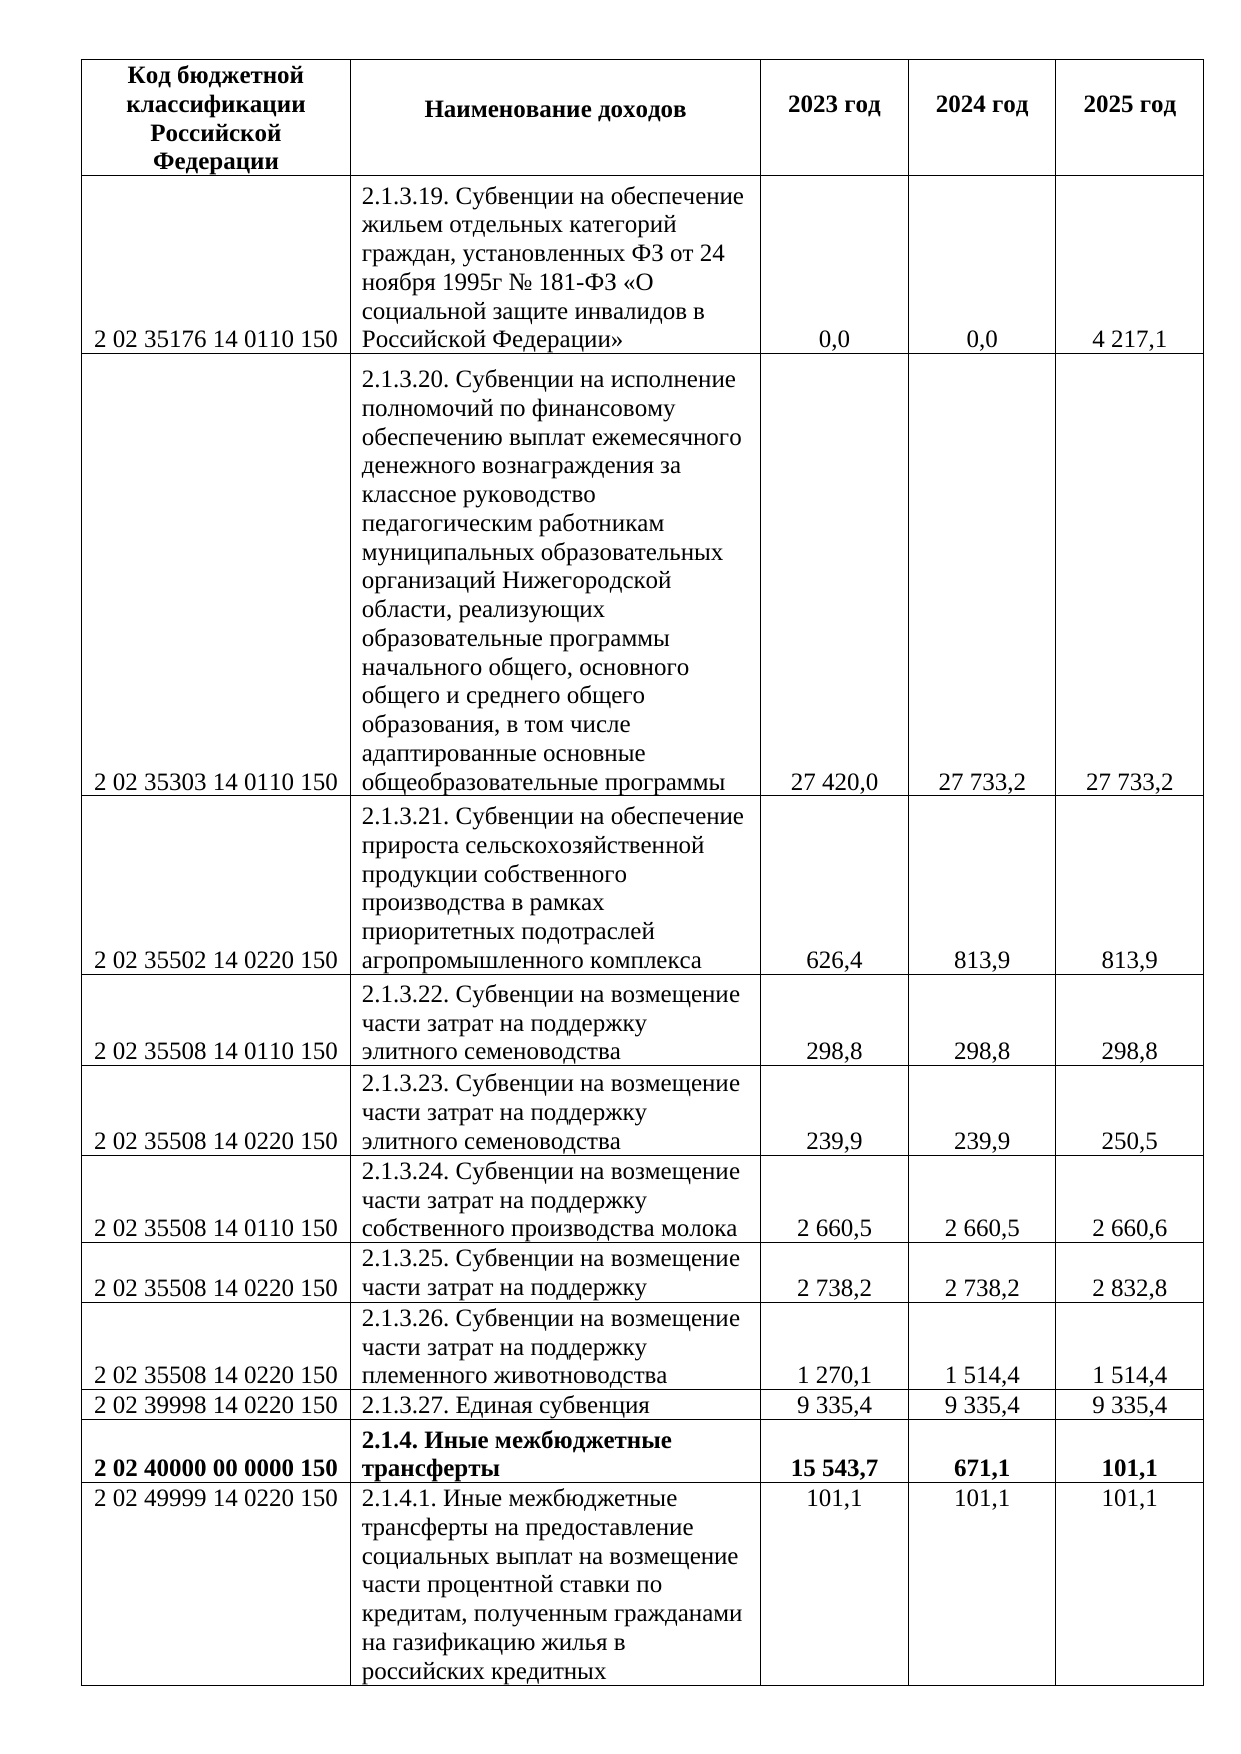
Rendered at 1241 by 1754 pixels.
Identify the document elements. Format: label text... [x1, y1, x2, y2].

table_cell 2 02 49999 14 0220 150 [82, 1483, 350, 1684]
table_cell 2.1.3.24. Субвенции на возмещение части затрат на поддержку собственного производства молока [351, 1156, 760, 1242]
table_cell 101,1 [1056, 1420, 1203, 1482]
table_cell 27 420,0 [761, 354, 908, 795]
table_cell 9 335,4 [909, 1390, 1055, 1419]
table_cell 101,1 [761, 1483, 908, 1684]
table_cell 2 02 40000 00 0000 150 [82, 1420, 350, 1482]
table_cell 2 660,5 [909, 1156, 1055, 1242]
table_cell 2.1.3.22. Субвенции на возмещение части затрат на поддержку элитного семеноводства [351, 975, 760, 1065]
table_cell 2 832,8 [1056, 1243, 1203, 1302]
table_cell 15 543,7 [761, 1420, 908, 1482]
table_header Наименование доходов [351, 60, 760, 175]
table_cell 2 02 39998 14 0220 150 [82, 1390, 350, 1419]
table_cell 2 02 35176 14 0110 150 [82, 176, 350, 353]
table_cell 298,8 [761, 975, 908, 1065]
table_cell 298,8 [1056, 975, 1203, 1065]
table_cell 671,1 [909, 1420, 1055, 1482]
table_cell 2 02 35303 14 0110 150 [82, 354, 350, 795]
table_cell 27 733,2 [909, 354, 1055, 795]
table_cell 2.1.3.27. Единая субвенция [351, 1390, 760, 1419]
table_cell 626,4 [761, 796, 908, 974]
table_cell 239,9 [909, 1066, 1055, 1154]
table_cell 2.1.3.23. Субвенции на возмещение части затрат на поддержку элитного семеноводства [351, 1066, 760, 1154]
table_cell 9 335,4 [761, 1390, 908, 1419]
table_cell 2 02 35508 14 0220 150 [82, 1243, 350, 1302]
table_header Код бюджетной классификации Российской Федерации [82, 60, 350, 175]
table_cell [351, 1483, 760, 1684]
table_cell 2 660,5 [761, 1156, 908, 1242]
table_cell 0,0 [909, 176, 1055, 353]
table_cell 2.1.3.21. Субвенции на обеспечение прироста сельскохозяйственной продукции собственного производства в рамках приоритетных подотраслей агропромышленного комплекса [351, 796, 760, 974]
table_cell 4 217,1 [1056, 176, 1203, 353]
table_cell 250,5 [1056, 1066, 1203, 1154]
table_header 2025 год [1056, 60, 1203, 175]
table_cell 2.1.3.25. Субвенции на возмещение части затрат на поддержку собственного производства молока [351, 1243, 760, 1302]
table_cell 1 514,4 [1056, 1303, 1203, 1389]
table_cell 27 733,2 [1056, 354, 1203, 795]
table_cell 2 02 35508 14 0220 150 [82, 1066, 350, 1154]
table_cell 239,9 [761, 1066, 908, 1154]
table_cell 2 02 35508 14 0110 150 [82, 1156, 350, 1242]
table_cell 101,1 [1056, 1483, 1203, 1684]
table_cell 2.1.3.19. Субвенции на обеспечение жильем отдельных категорий граждан, установленных ФЗ от 24 ноября 1995г № 181-ФЗ «О социальной защите инвалидов в Российской Федерации» [351, 176, 760, 353]
table_cell 813,9 [909, 796, 1055, 974]
table_header 2024 год [909, 60, 1055, 175]
table_cell 2 660,6 [1056, 1156, 1203, 1242]
table_cell 2.1.3.26. Субвенции на возмещение части затрат на поддержку племенного животноводства [351, 1303, 760, 1389]
table_cell 2 738,2 [761, 1243, 908, 1302]
table_cell 1 270,1 [761, 1303, 908, 1389]
table_cell 0,0 [761, 176, 908, 353]
table_cell 9 335,4 [1056, 1390, 1203, 1419]
table_cell 2 738,2 [909, 1243, 1055, 1302]
table_cell 1 514,4 [909, 1303, 1055, 1389]
table_cell 2 02 35502 14 0220 150 [82, 796, 350, 974]
table_cell 101,1 [909, 1483, 1055, 1684]
table_cell 2 02 35508 14 0110 150 [82, 975, 350, 1065]
table_cell 813,9 [1056, 796, 1203, 974]
table_header 2023 год [761, 60, 908, 175]
table_cell 298,8 [909, 975, 1055, 1065]
table_cell 2 02 35508 14 0220 150 [82, 1303, 350, 1389]
table_cell 2.1.4. Иные межбюджетные трансферты [351, 1420, 760, 1482]
table_cell 2.1.3.20. Субвенции на исполнение полномочий по финансовому обеспечению выплат ежемесячного денежного вознаграждения за классное руководство педагогическим работникам муниципальных образовательных организаций Нижегородской области, реализующих образовательные программы начального общего, основного общего и среднего общего образования, в том числе адаптированные основные общеобразовательные программы [351, 354, 760, 795]
